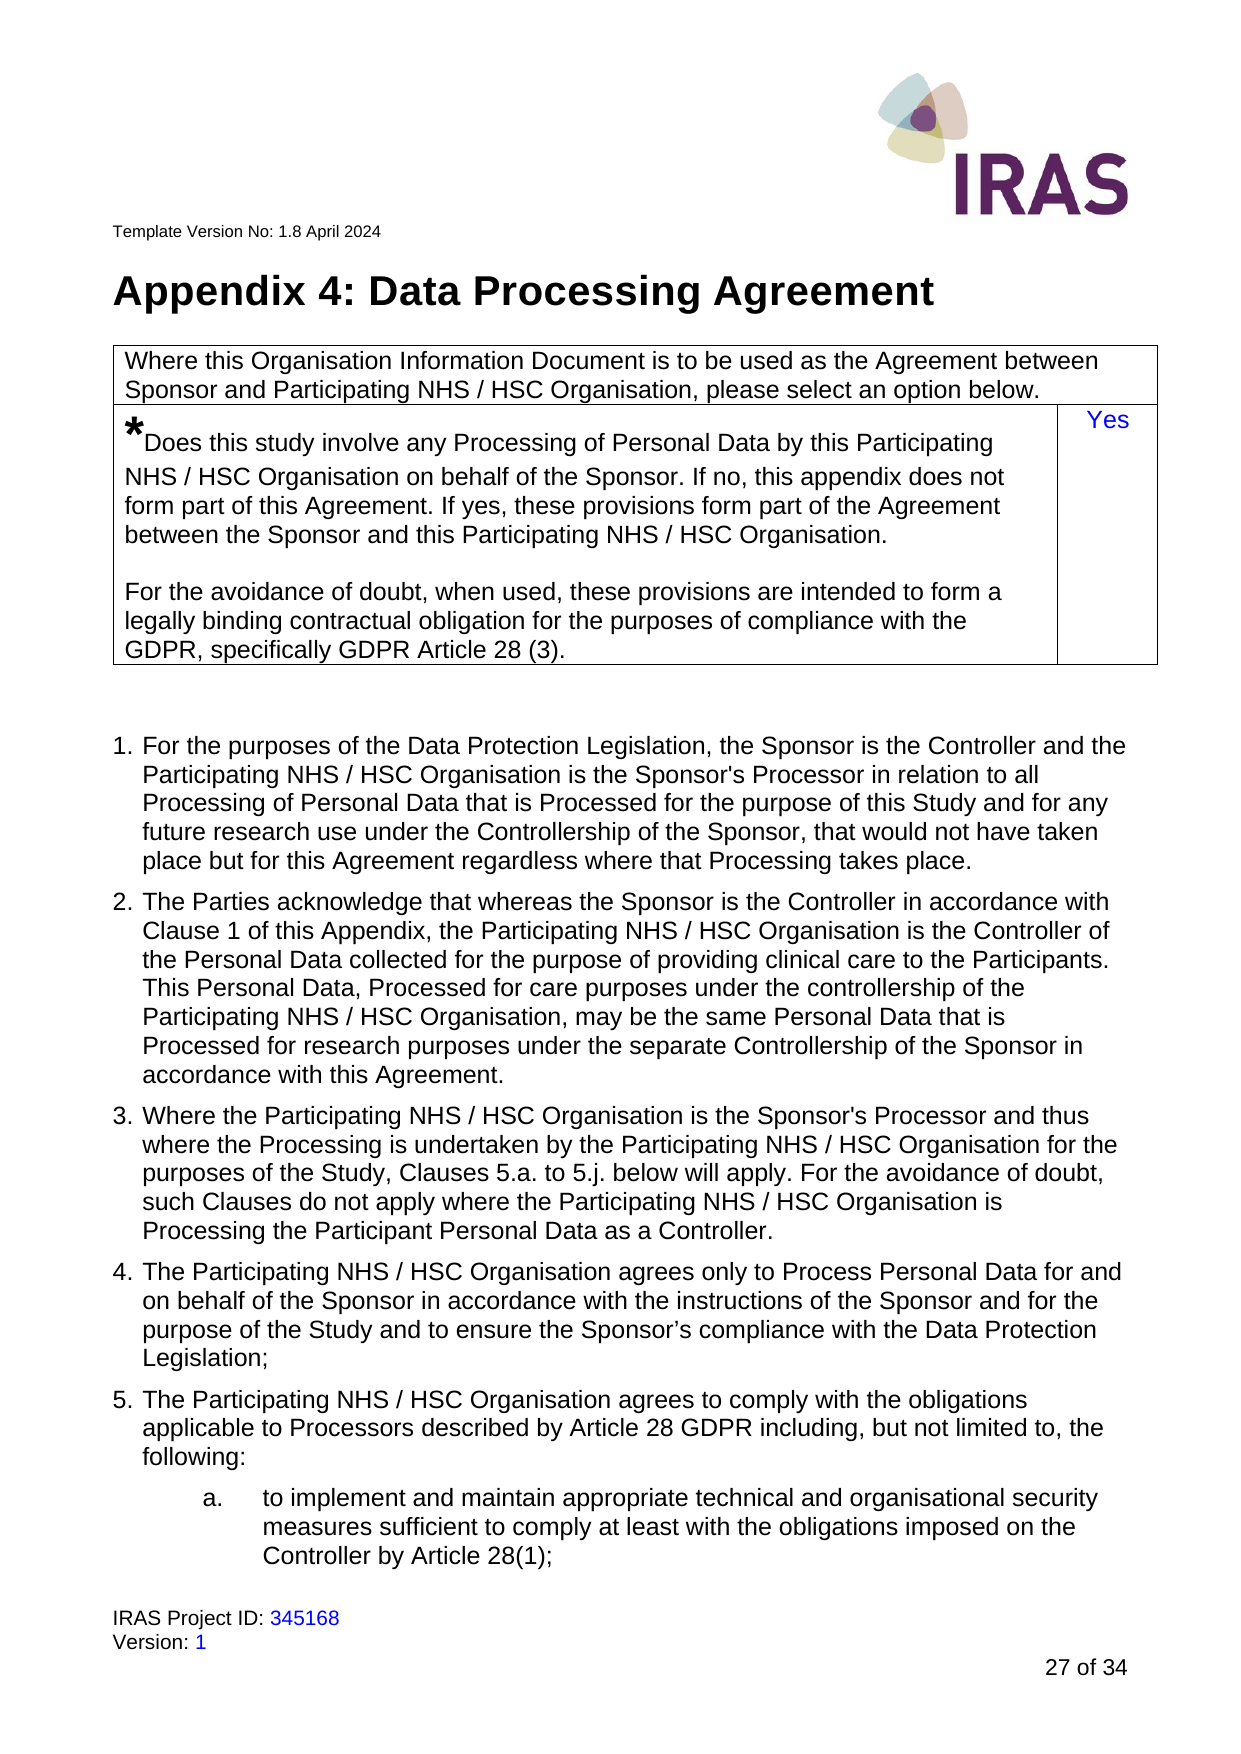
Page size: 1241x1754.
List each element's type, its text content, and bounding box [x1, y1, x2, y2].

subtitle Appendix 4: Data Processing Agreement [112, 266, 1128, 314]
list For the purposes of the Data Protection Legislation, the Sponsor is the Controller and the Participating NHS / HSC Organisation is the Sponsor's Processor in relation to all Processing of Personal Data that is Processed for the purpose of this Study and for any future research use under the Controllership of the Sponsor, that would not have taken place but for this Agreement regardless where that Processing takes place. [112, 731, 1128, 874]
list The Participating NHS / HSC Organisation agrees only to Process Personal Data for and on behalf of the Sponsor in accordance with the instructions of the Sponsor and for the purpose of the Study and to ensure the Sponsor’s compliance with the Data Protection Legislation; [112, 1257, 1128, 1372]
list The Participating NHS / HSC Organisation agrees to comply with the obligations applicable to Processors described by Article 28 GDPR including, but not limited to, the following: [112, 1384, 1128, 1471]
list to implement and maintain appropriate technical and organisational security measures sufficient to comply at least with the obligations imposed on the Controller by Article 28(1); [202, 1483, 1128, 1569]
list Where the Participating NHS / HSC Organisation is the Sponsor's Processor and thus where the Processing is undertaken by the Participating NHS / HSC Organisation for the purposes of the Study, Clauses 5.a. to 5.j. below will apply. For the avoidance of doubt, such Clauses do not apply where the Participating NHS / HSC Organisation is Processing the Participant Personal Data as a Controller. [112, 1101, 1128, 1244]
table_cell [1058, 405, 1157, 664]
table_header Where this Organisation Information Document is to be used as the Agreement between Sponsor and Participating NHS / HSC Organisation, please select an option below. [114, 346, 1157, 404]
table_cell *Does this study involve any Processing of Personal Data by this Participating NHS / HSC Organisation on behalf of the Sponsor. If no, this appendix does not form part of this Agreement. If yes, these provisions form part of the Agreement between the Sponsor and this Participating NHS / HSC Organisation. For the avoidance of doubt, when used, these provisions are intended to form a legally binding contractual obligation for the purposes of compliance with the GDPR, specifically GDPR Article 28 (3). [114, 405, 1057, 664]
list The Parties acknowledge that whereas the Sponsor is the Controller in accordance with Clause 1 of this Appendix, the Participating NHS / HSC Organisation is the Controller of the Personal Data collected for the purpose of providing clinical care to the Participants. This Personal Data, Processed for care purposes under the controllership of the Participating NHS / HSC Organisation, may be the same Personal Data that is Processed for research purposes under the separate Controllership of the Sponsor in accordance with this Agreement. [112, 887, 1128, 1088]
picture [878, 73, 1128, 222]
